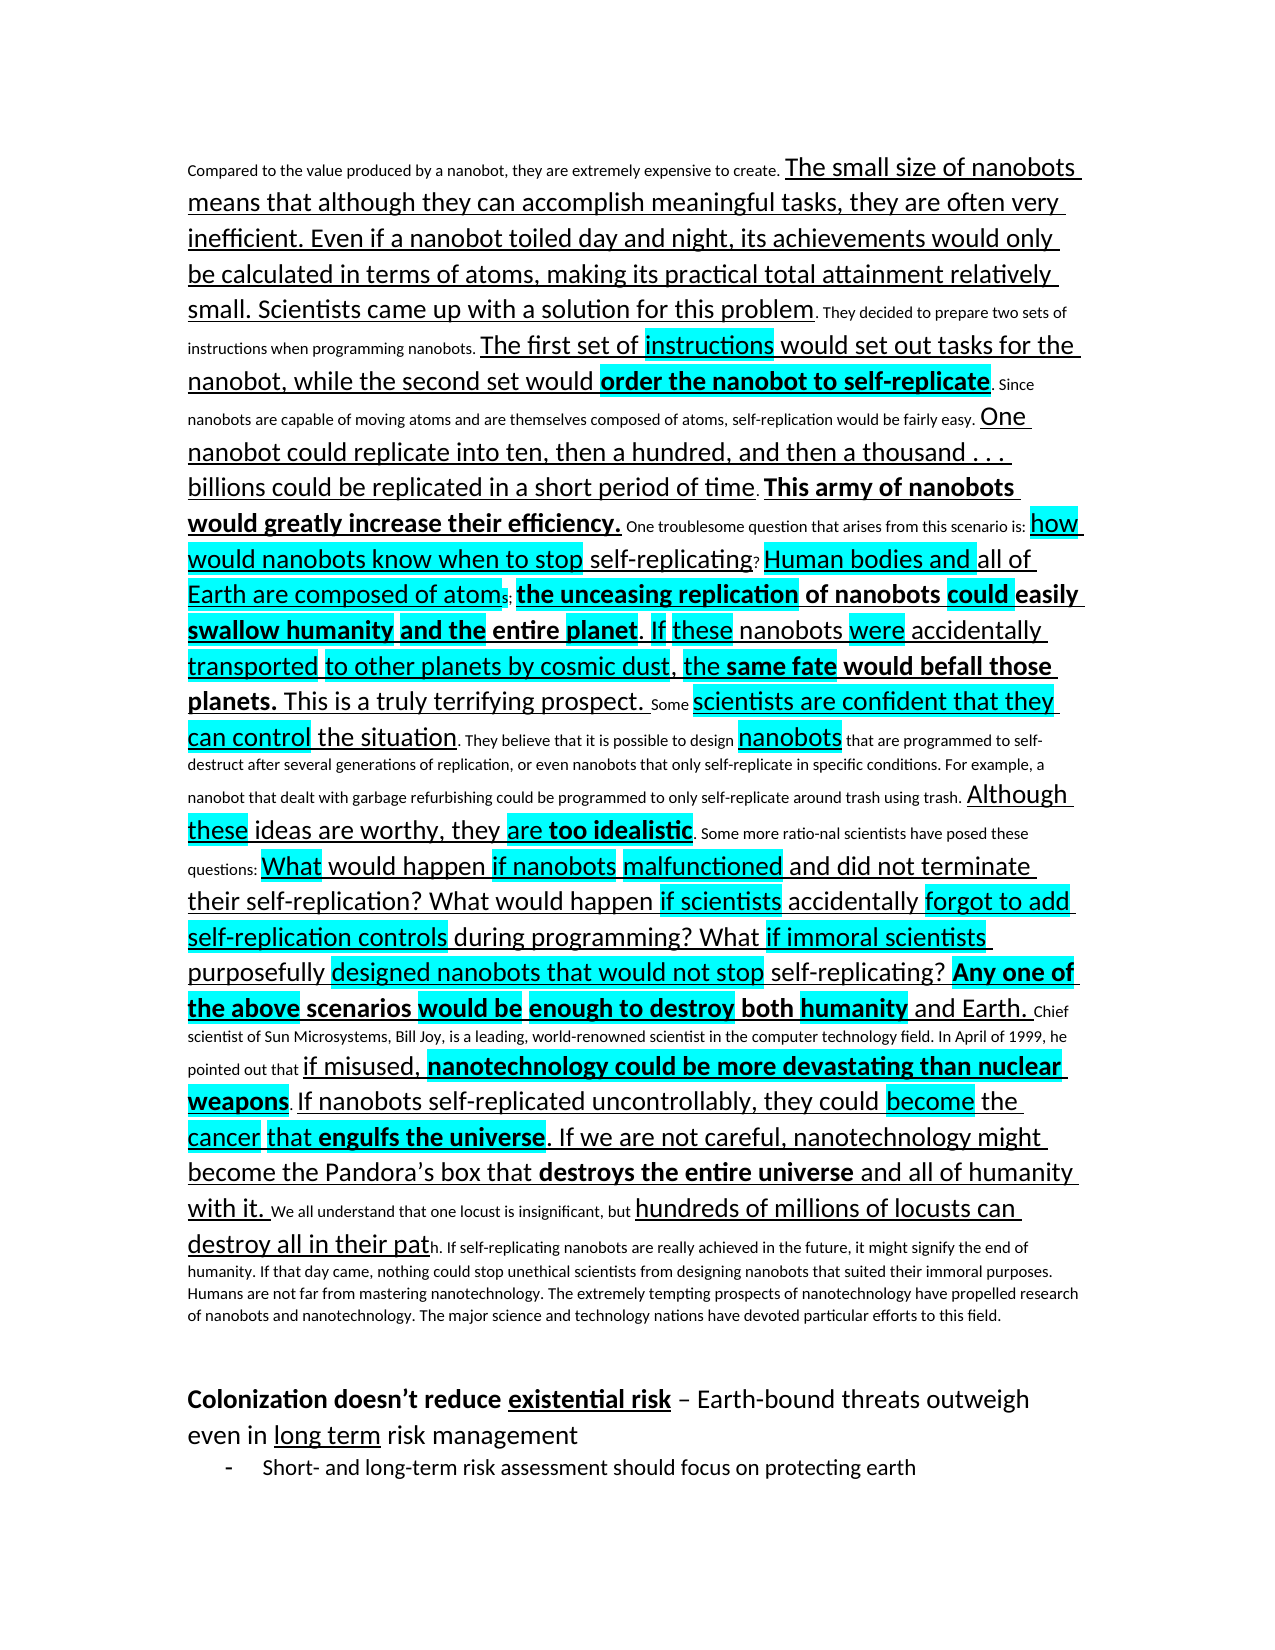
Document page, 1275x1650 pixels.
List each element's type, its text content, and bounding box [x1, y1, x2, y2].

text Compared to the value produced by a nanobot, they are extremely expensive to create. The small size of nanobots means that although they can accomplish meaningful tasks, they are often very inefficient. Even if a nanobot toiled day and night, its achievements would only be calculated in terms of atoms, making its practical total attainment relatively small. Scientists came up with a solution for this problem. They decided to prepare two sets of instructions when programming nanobots. The first set of instructions would set out tasks for the nanobot, while the second set would order the nanobot to self-replicate. Since nanobots are capable of moving atoms and are themselves composed of atoms, self-replication would be fairly easy. One nanobot could replicate into ten, then a hundred, and then a thousand . . . billions could be replicated in a short period of time. This army of nanobots would greatly increase their efficiency. One troublesome question that arises from this scenario is: how would nanobots know when to stop self-replicating? Human bodies and all of Earth are composed of atoms; the unceasing replication of nanobots could easily swallow humanity and the entire planet. If these nanobots were accidentally transported to other planets by cosmic dust, the same fate would befall those planets. This is a truly terrifying prospect. Some scientists are confident that they can control the situation. They believe that it is possible to design nanobots that are programmed to self-destruct after several generations of replication, or even nanobots that only self-replicate in specific conditions. For example, a nanobot that dealt with garbage refurbishing could be programmed to only self-replicate around trash using trash. Although these ideas are worthy, they are too idealistic. Some more ratio-nal scientists have posed these questions: What would happen if nanobots malfunctioned and did not terminate their self-replication? What would happen if scientists accidentally forgot to add self-replication controls during programming? What if immoral scientists purposefully designed nanobots that would not stop self-replicating? Any one of the above scenarios would be enough to destroy both humanity and Earth. Chief scientist of Sun Microsystems, Bill Joy, is a leading, world-renowned scientist in the computer technology field. In April of 1999, he pointed out that if misused, nanotechnology could be more devastating than nuclear weapons. If nanobots self-replicated uncontrollably, they could become the cancer that engulfs the universe. If we are not careful, nanotechnology might become the Pandora’s box that destroys the entire universe and all of humanity with it. We all understand that one locust is insignificant, but hundreds of millions of locusts can destroy all in their path. If self-replicating nanobots are really achieved in the future, it might signify the end of humanity. If that day came, nothing could stop unethical scientists from designing nanobots that suited their immoral purposes. Humans are not far from mastering nanotechnology. The extremely tempting prospects of nanotechnology have propelled research of nanobots and nanotechnology. The major science and technology nations have devoted particular efforts to this field. [187, 150, 1087, 1326]
subtitle Colonization doesn’t reduce existential risk – Earth-bound threats outweigh even in long term risk management [187, 1382, 1087, 1451]
list Short- and long-term risk assessment should focus on protecting earth [225, 1453, 1087, 1482]
